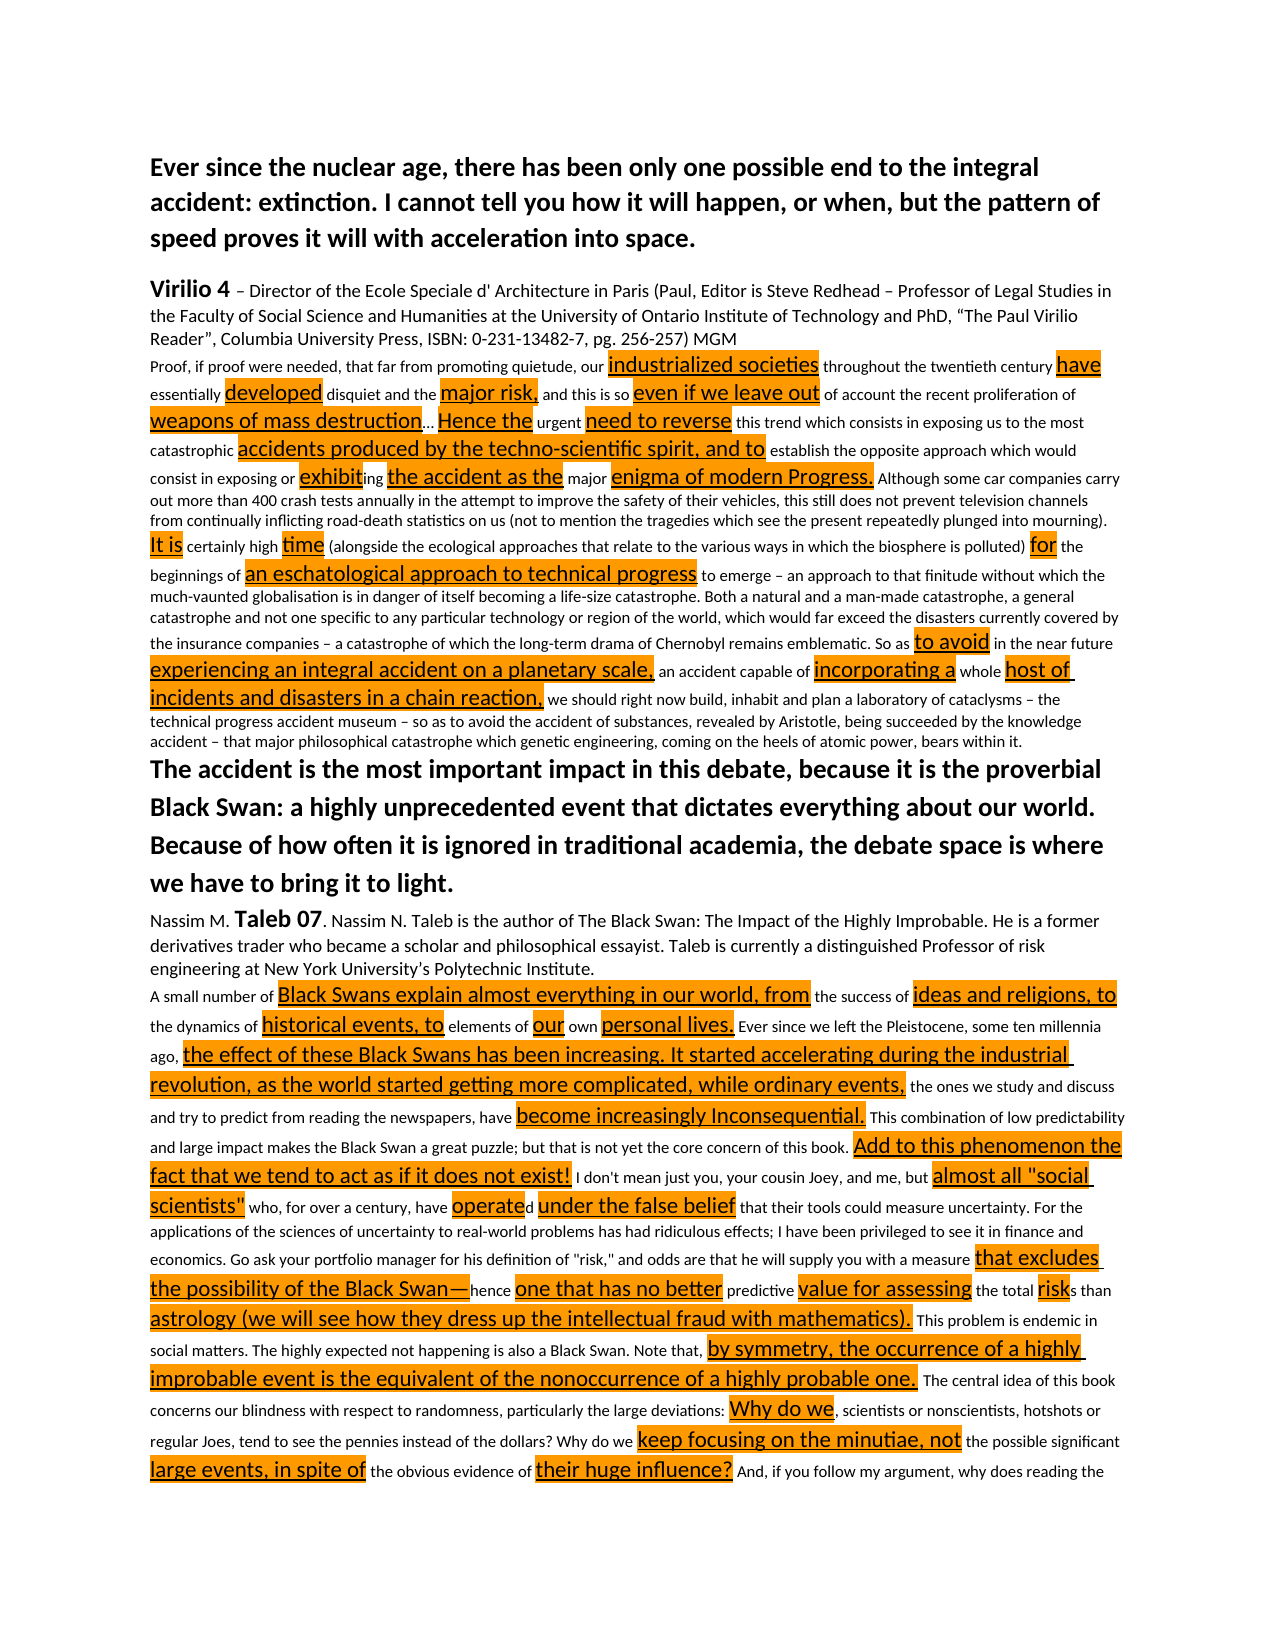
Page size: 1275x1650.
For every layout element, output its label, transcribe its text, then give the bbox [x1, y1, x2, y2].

text Proof, if proof were needed, that far from promoting quietude, our industrialized societies throughout the twentieth century have essentially developed disquiet and the major risk, and this is so even if we leave out of account the recent proliferation of weapons of mass destruction… Hence the urgent need to reverse this trend which consists in exposing us to the most catastrophic accidents produced by the techno-scientific spirit, and to establish the opposite approach which would consist in exposing or exhibiting the accident as the major enigma of modern Progress. Although some car companies carry out more than 400 crash tests annually in the attempt to improve the safety of their vehicles, this still does not prevent television channels from continually inflicting road-death statistics on us (not to mention the tragedies which see the present repeatedly plunged into mourning). It is certainly high time (alongside the ecological approaches that relate to the various ways in which the biosphere is polluted) for the beginnings of an eschatological approach to technical progress to emerge – an approach to that finitude without which the much-vaunted globalisation is in danger of itself becoming a life-size catastrophe. Both a natural and a man-made catastrophe, a general catastrophe and not one specific to any particular technology or region of the world, which would far exceed the disasters currently covered by the insurance companies – a catastrophe of which the long-term drama of Chernobyl remains emblematic. So as to avoid in the near future experiencing an integral accident on a planetary scale, an accident capable of incorporating a whole host of incidents and disasters in a chain reaction, we should right now build, inhabit and plan a laboratory of cataclysms – the technical progress accident museum – so as to avoid the accident of substances, revealed by Aristotle, being succeeded by the knowledge accident – that major philosophical catastrophe which genetic engineering, coming on the heels of atomic power, bears within it. [150, 350, 1125, 752]
subtitle The accident is the most important impact in this debate, because it is the proverbial Black Swan: a highly unprecedented event that dictates everything about our world. Because of how often it is ignored in traditional academia, the debate space is where we have to bring it to light. [150, 752, 1125, 899]
subtitle Ever since the nuclear age, there has been only one possible end to the integral accident: extinction. I cannot tell you how it will happen, or when, but the pattern of speed proves it will with acceleration into space. [150, 150, 1125, 254]
text Nassim M. Taleb 07. Nassim N. Taleb is the author of The Black Swan: The Impact of the Highly Improbable. He is a former derivatives trader who became a scholar and philosophical essayist. Taleb is currently a distinguished Professor of risk engineering at New York University’s Polytechnic Institute. [150, 904, 1125, 980]
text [150, 980, 1125, 1483]
text Virilio 4 – Director of the Ecole Speciale d' Architecture in Paris (Paul, Editor is Steve Redhead – Professor of Legal Studies in the Faculty of Social Science and Humanities at the University of Ontario Institute of Technology and PhD, “The Paul Virilio Reader”, Columbia University Press, ISBN: 0-231-13482-7, pg. 256-257) MGM [150, 273, 1125, 350]
